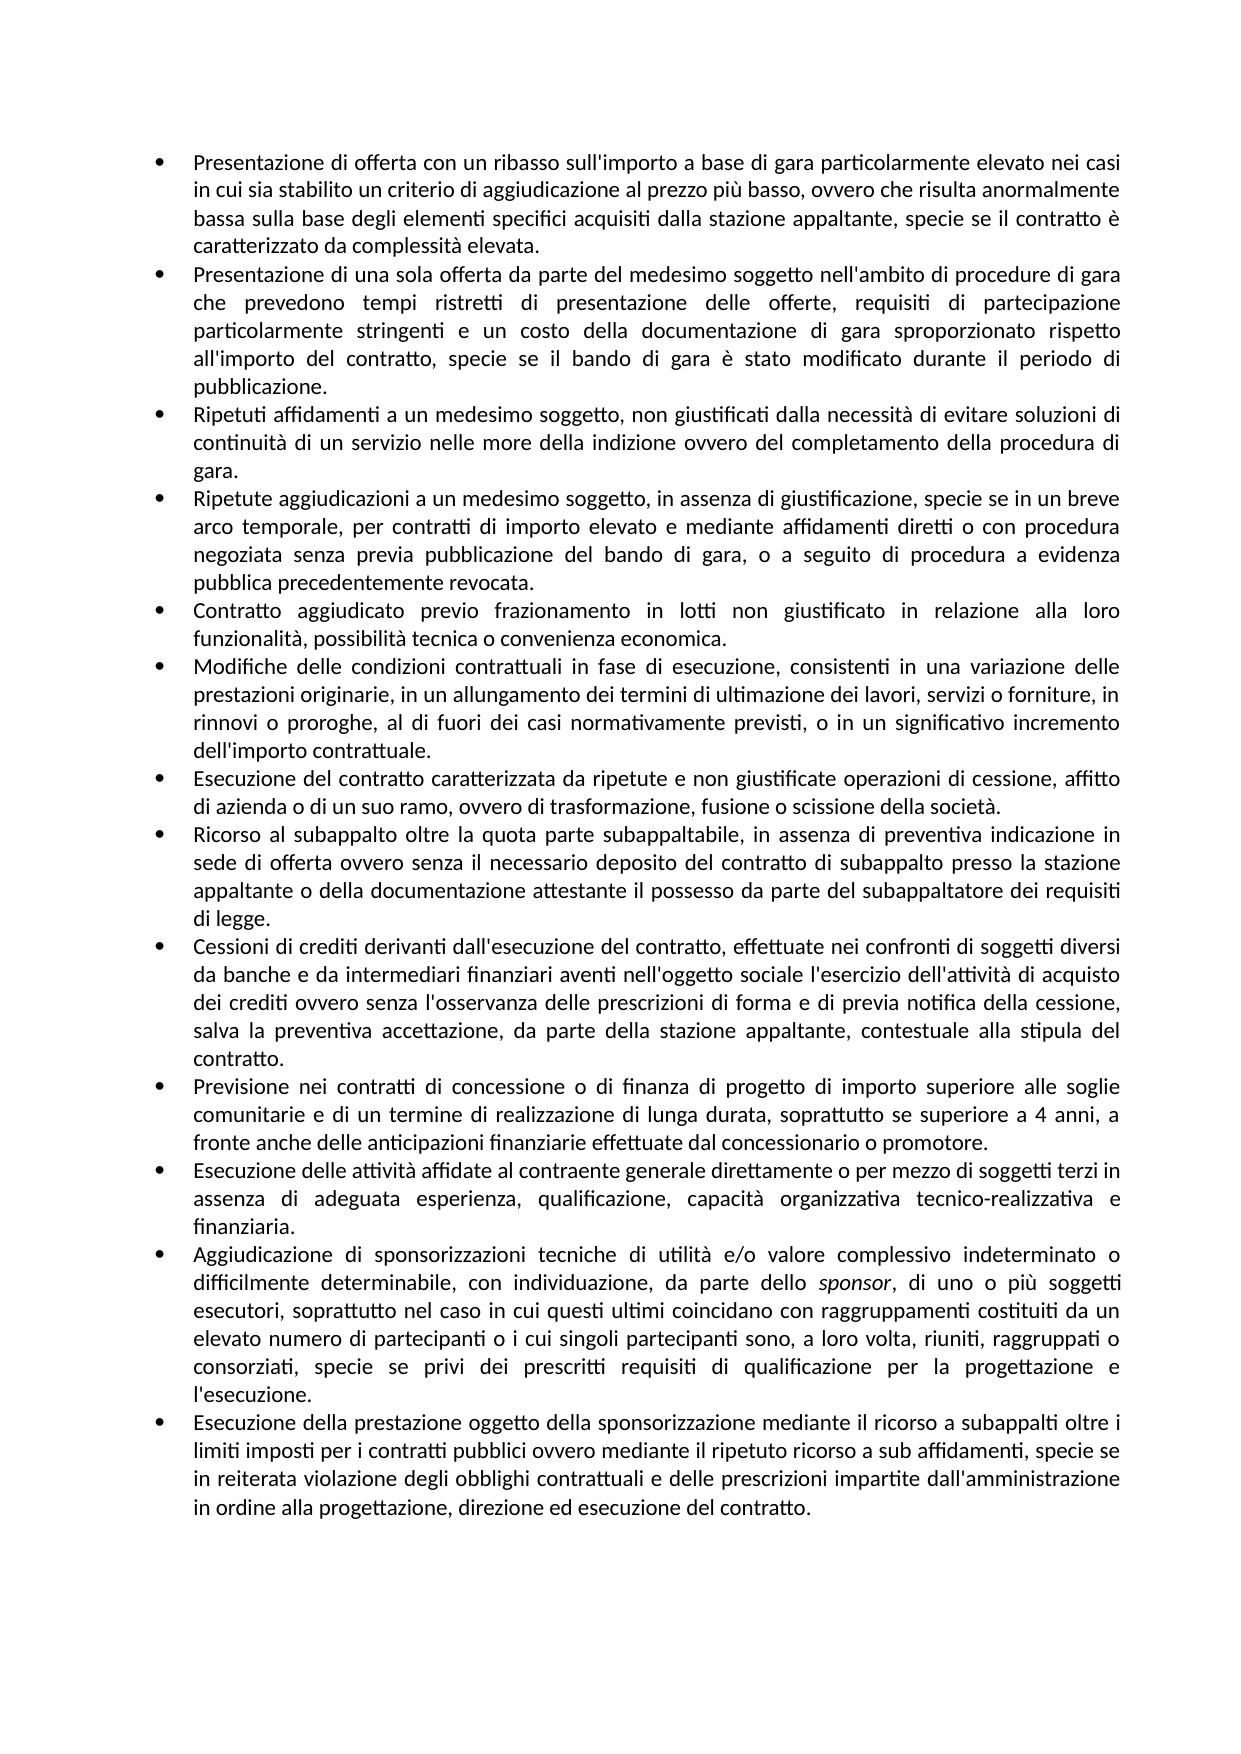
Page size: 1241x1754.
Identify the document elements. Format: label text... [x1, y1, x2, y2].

list Aggiudicazione di sponsorizzazioni tecniche di utilità e/o valore complessivo indeterminato o difficilmente determinabile, con individuazione, da parte dello sponsor, di uno o più soggetti esecutori, soprattutto nel caso in cui questi ultimi coincidano con raggruppamenti costituiti da un elevato numero di partecipanti o i cui singoli partecipanti sono, a loro volta, riuniti, raggruppati o consorziati, specie se privi dei prescritti requisiti di qualificazione per la progettazione e l'esecuzione. [156, 1240, 1122, 1408]
list Cessioni di crediti derivanti dall'esecuzione del contratto, effettuate nei confronti di soggetti diversi da banche e da intermediari finanziari aventi nell'oggetto sociale l'esercizio dell'attività di acquisto dei crediti ovvero senza l'osservanza delle prescrizioni di forma e di previa notifica della cessione, salva la preventiva accettazione, da parte della stazione appaltante, contestuale alla stipula del contratto. [156, 932, 1122, 1072]
list Esecuzione del contratto caratterizzata da ripetute e non giustificate operazioni di cessione, affitto di azienda o di un suo ramo, ovvero di trasformazione, fusione o scissione della società. [156, 764, 1122, 820]
list Previsione nei contratti di concessione o di finanza di progetto di importo superiore alle soglie comunitarie e di un termine di realizzazione di lunga durata, soprattutto se superiore a 4 anni, a fronte anche delle anticipazioni finanziarie effettuate dal concessionario o promotore. [156, 1072, 1122, 1156]
list Modifiche delle condizioni contrattuali in fase di esecuzione, consistenti in una variazione delle prestazioni originarie, in un allungamento dei termini di ultimazione dei lavori, servizi o forniture, in rinnovi o proroghe, al di fuori dei casi normativamente previsti, o in un significativo incremento dell'importo contrattuale. [156, 652, 1122, 764]
list Presentazione di una sola offerta da parte del medesimo soggetto nell'ambito di procedure di gara che prevedono tempi ristretti di presentazione delle offerte, requisiti di partecipazione particolarmente stringenti e un costo della documentazione di gara sproporzionato rispetto all'importo del contratto, specie se il bando di gara è stato modificato durante il periodo di pubblicazione. [156, 260, 1122, 400]
list Esecuzione delle attività affidate al contraente generale direttamente o per mezzo di soggetti terzi in assenza di adeguata esperienza, qualificazione, capacità organizzativa tecnico-realizzativa e finanziaria. [156, 1156, 1122, 1240]
list Esecuzione della prestazione oggetto della sponsorizzazione mediante il ricorso a subappalti oltre i limiti imposti per i contratti pubblici ovvero mediante il ripetuto ricorso a sub affidamenti, specie se in reiterata violazione degli obblighi contrattuali e delle prescrizioni impartite dall'amministrazione in ordine alla progettazione, direzione ed esecuzione del contratto. [156, 1408, 1122, 1521]
list Presentazione di offerta con un ribasso sull'importo a base di gara particolarmente elevato nei casi in cui sia stabilito un criterio di aggiudicazione al prezzo più basso, ovvero che risulta anormalmente bassa sulla base degli elementi specifici acquisiti dalla stazione appaltante, specie se il contratto è caratterizzato da complessità elevata. [156, 148, 1122, 260]
list Ricorso al subappalto oltre la quota parte subappaltabile, in assenza di preventiva indicazione in sede di offerta ovvero senza il necessario deposito del contratto di subappalto presso la stazione appaltante o della documentazione attestante il possesso da parte del subappaltatore dei requisiti di legge. [156, 820, 1122, 932]
list Ripetute aggiudicazioni a un medesimo soggetto, in assenza di giustificazione, specie se in un breve arco temporale, per contratti di importo elevato e mediante affidamenti diretti o con procedura negoziata senza previa pubblicazione del bando di gara, o a seguito di procedura a evidenza pubblica precedentemente revocata. [156, 484, 1122, 596]
list Ripetuti affidamenti a un medesimo soggetto, non giustificati dalla necessità di evitare soluzioni di continuità di un servizio nelle more della indizione ovvero del completamento della procedura di gara. [156, 400, 1122, 484]
list Contratto aggiudicato previo frazionamento in lotti non giustificato in relazione alla loro funzionalità, possibilità tecnica o convenienza economica. [156, 596, 1122, 652]
